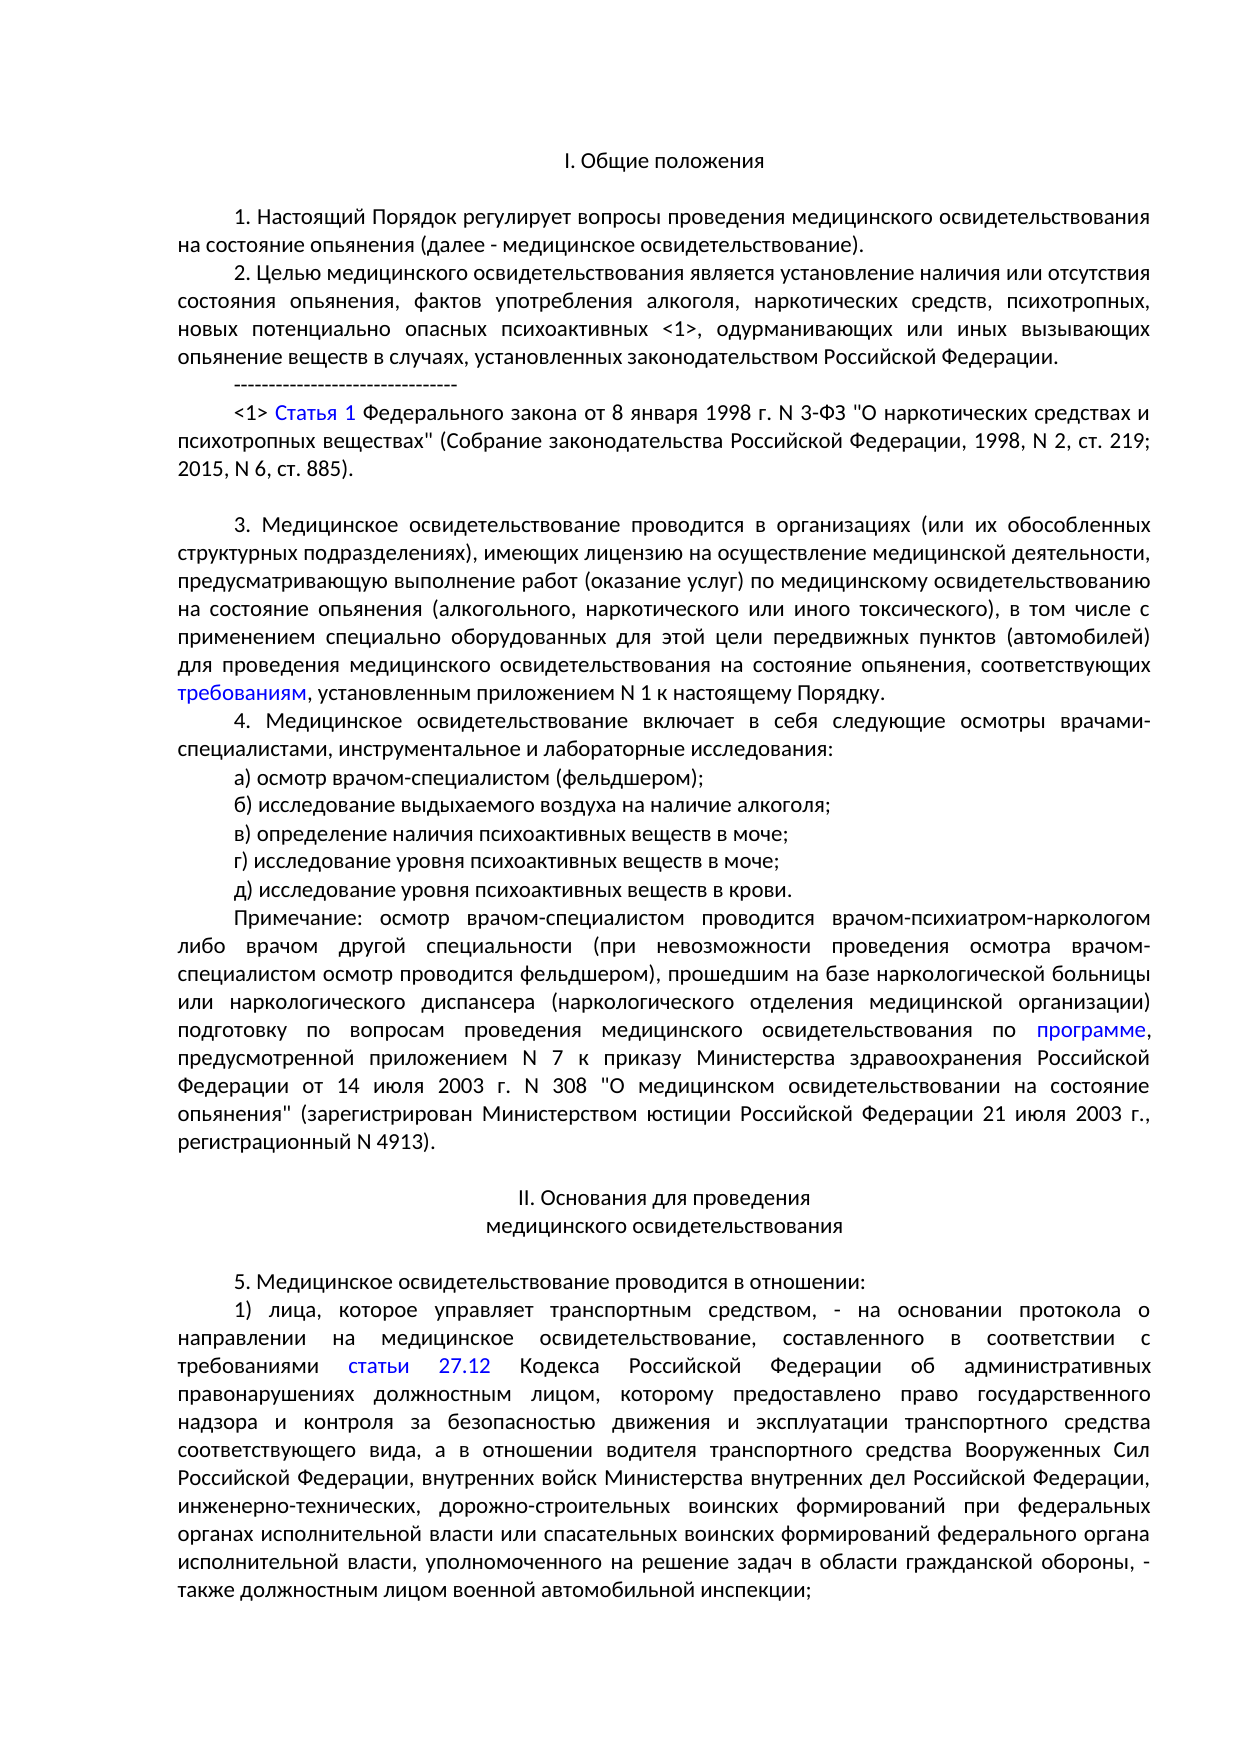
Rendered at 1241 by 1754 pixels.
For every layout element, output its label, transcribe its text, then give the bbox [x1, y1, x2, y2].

text I. Общие положения [177, 146, 1152, 174]
text 3. Медицинское освидетельствование проводится в организациях (или их обособленных структурных подразделениях), имеющих лицензию на осуществление медицинской деятельности, предусматривающую выполнение работ (оказание услуг) по медицинскому освидетельствованию на состояние опьянения (алкогольного, наркотического или иного токсического), в том числе с применением специально оборудованных для этой цели передвижных пунктов (автомобилей) для проведения медицинского освидетельствования на состояние опьянения, соответствующих требованиям, установленным приложением N 1 к настоящему Порядку. [177, 510, 1152, 707]
text д) исследование уровня психоактивных веществ в крови. [177, 875, 1152, 903]
text 5. Медицинское освидетельствование проводится в отношении: [177, 1267, 1152, 1295]
text а) осмотр врачом-специалистом (фельдшером); [177, 763, 1152, 791]
text 1) лица, которое управляет транспортным средством, - на основании протокола о направлении на медицинское освидетельствование, составленного в соответствии с требованиями статьи 27.12 Кодекса Российской Федерации об административных правонарушениях должностным лицом, которому предоставлено право государственного надзора и контроля за безопасностью движения и эксплуатации транспортного средства соответствующего вида, а в отношении водителя транспортного средства Вооруженных Сил Российской Федерации, внутренних войск Министерства внутренних дел Российской Федерации, инженерно-технических, дорожно-строительных воинских формирований при федеральных органах исполнительной власти или спасательных воинских формирований федерального органа исполнительной власти, уполномоченного на решение задач в области гражданской обороны, - также должностным лицом военной автомобильной инспекции; [177, 1295, 1152, 1603]
text медицинского освидетельствования [177, 1211, 1152, 1239]
text 1. Настоящий Порядок регулирует вопросы проведения медицинского освидетельствования на состояние опьянения (далее - медицинское освидетельствование). [177, 202, 1152, 258]
text б) исследование выдыхаемого воздуха на наличие алкоголя; [177, 791, 1152, 819]
text 2. Целью медицинского освидетельствования является установление наличия или отсутствия состояния опьянения, фактов употребления алкоголя, наркотических средств, психотропных, новых потенциально опасных психоактивных <1>, одурманивающих или иных вызывающих опьянение веществ в случаях, установленных законодательством Российской Федерации. [177, 258, 1152, 370]
text в) определение наличия психоактивных веществ в моче; [177, 819, 1152, 847]
text <1> Статья 1 Федерального закона от 8 января 1998 г. N 3-ФЗ "О наркотических средствах и психотропных веществах" (Собрание законодательства Российской Федерации, 1998, N 2, ст. 219; 2015, N 6, ст. 885). [177, 398, 1152, 482]
text г) исследование уровня психоактивных веществ в моче; [177, 847, 1152, 875]
text II. Основания для проведения [177, 1183, 1152, 1211]
text -------------------------------- [177, 370, 1152, 398]
text Примечание: осмотр врачом-специалистом проводится врачом-психиатром-наркологом либо врачом другой специальности (при невозможности проведения осмотра врачом-специалистом осмотр проводится фельдшером), прошедшим на базе наркологической больницы или наркологического диспансера (наркологического отделения медицинской организации) подготовку по вопросам проведения медицинского освидетельствования по программе, предусмотренной приложением N 7 к приказу Министерства здравоохранения Российской Федерации от 14 июля 2003 г. N 308 "О медицинском освидетельствовании на состояние опьянения" (зарегистрирован Министерством юстиции Российской Федерации 21 июля 2003 г., регистрационный N 4913). [177, 903, 1152, 1155]
text 4. Медицинское освидетельствование включает в себя следующие осмотры врачами-специалистами, инструментальное и лабораторные исследования: [177, 707, 1152, 763]
